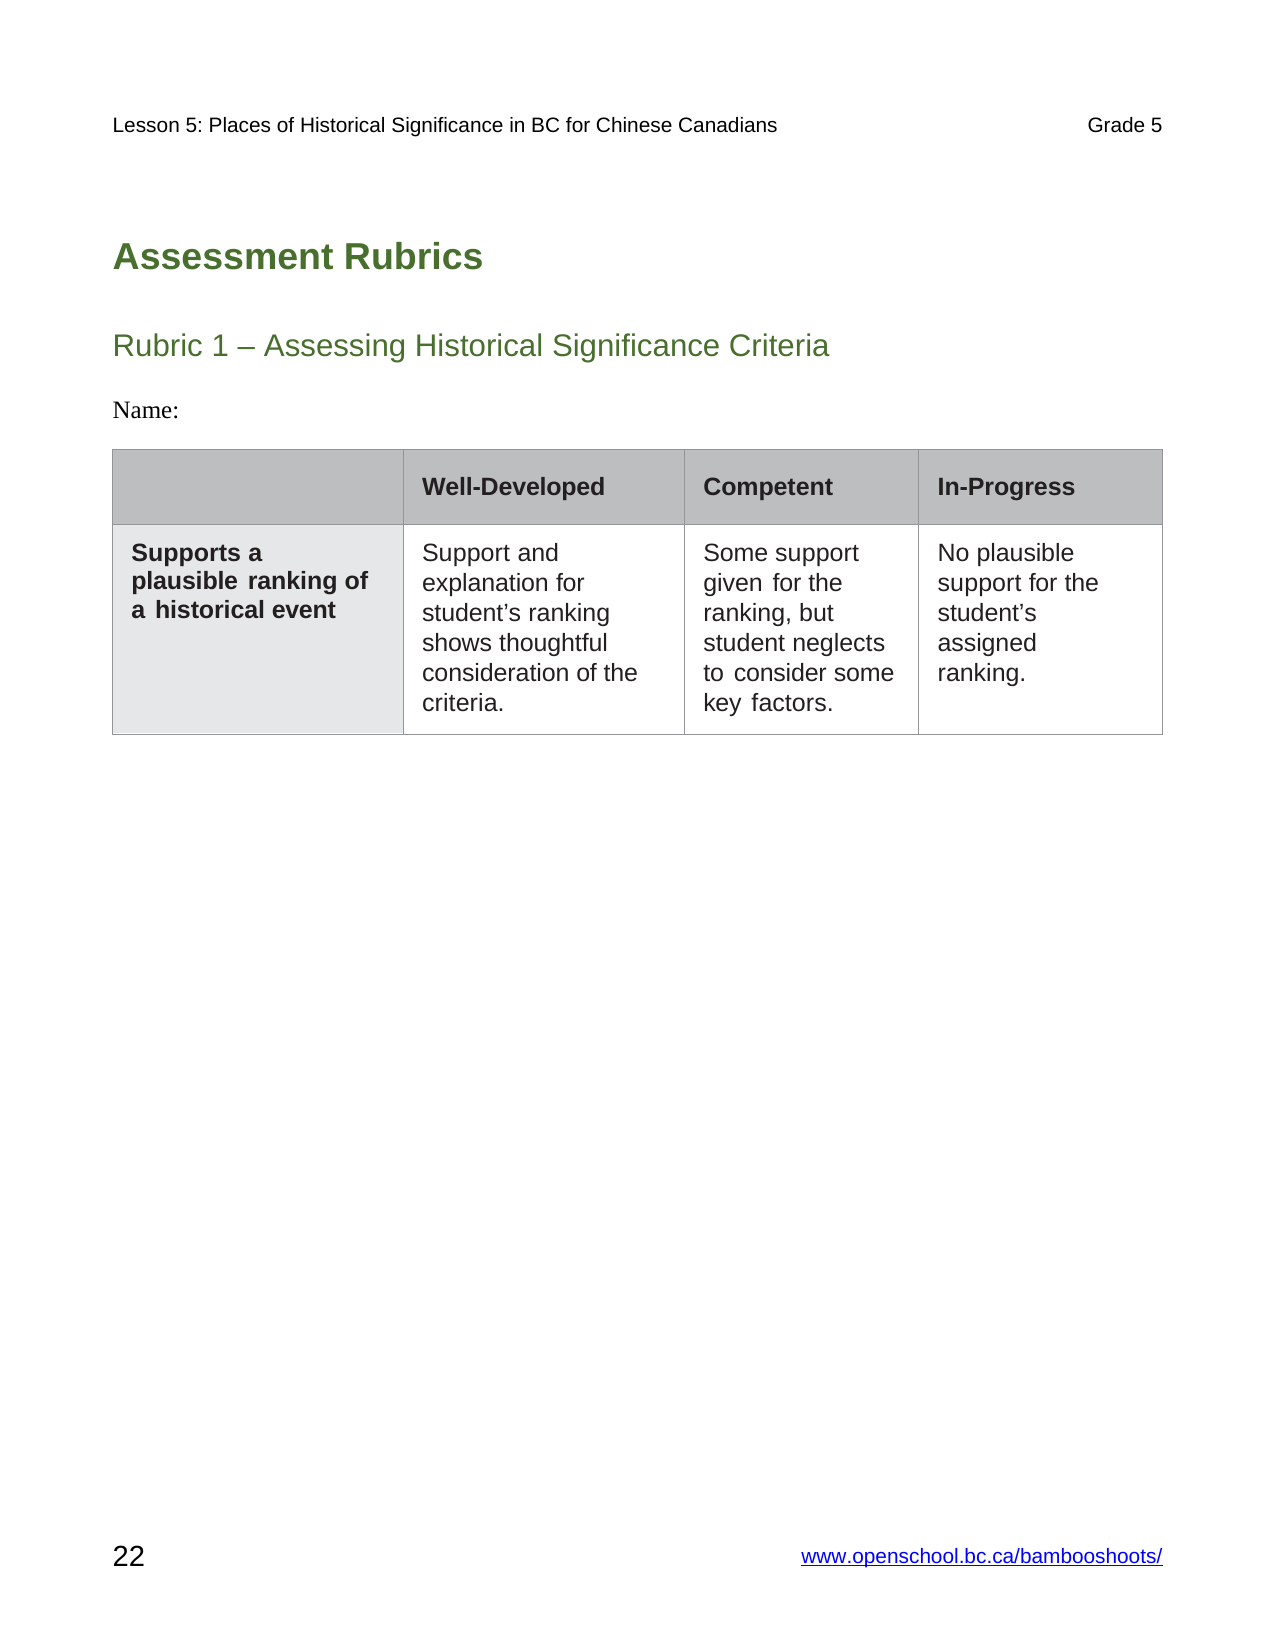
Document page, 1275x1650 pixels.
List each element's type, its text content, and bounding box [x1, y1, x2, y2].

table_header Well-Developed [404, 450, 684, 524]
table_cell No plausible support for the student’s assigned ranking. [919, 525, 1162, 733]
subtitle Assessment Rubrics [112, 234, 1087, 277]
table_cell Supports a plausible ranking of a historical event [113, 525, 403, 733]
subtitle Rubric 1 – Assessing Historical Significance Criteria [112, 327, 1087, 363]
table_cell Support and explanation for student’s ranking shows thoughtful consideration of the criteria. [404, 525, 684, 733]
table_cell Some support given for the ranking, but student neglects to consider some key factors. [685, 525, 918, 733]
table_header Competent [685, 450, 918, 524]
table_header In-Progress [919, 450, 1162, 524]
table_header [113, 450, 403, 524]
text Name: [112, 396, 1087, 424]
